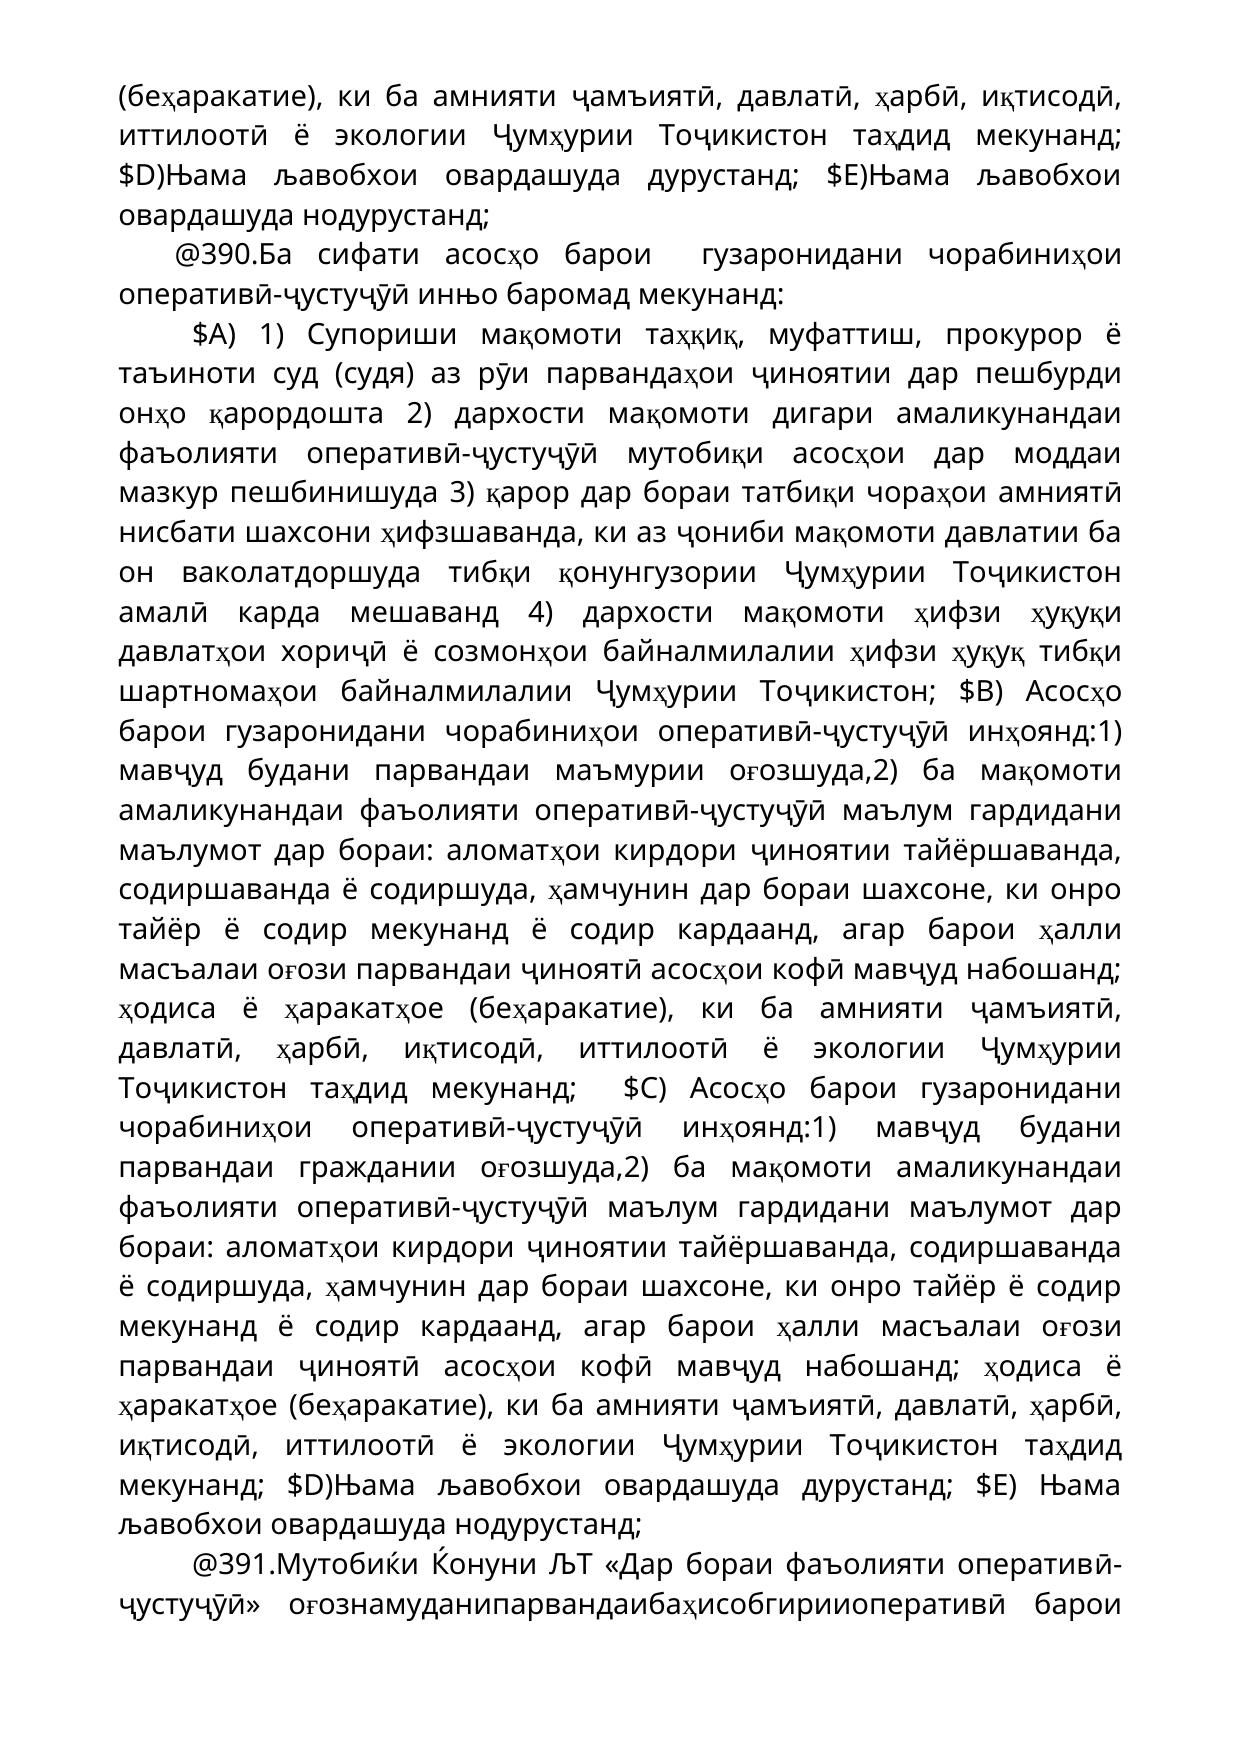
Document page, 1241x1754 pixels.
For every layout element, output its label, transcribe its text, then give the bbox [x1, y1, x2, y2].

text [118, 75, 1122, 234]
text $A) 1) Супориши мақомоти таҳқиқ, муфаттиш, прокурор ё таъиноти суд (судя) аз рӯи парвандаҳои ҷиноятии дар пешбурди онҳо қарордошта 2) дархости мақомоти дигари амаликунандаи фаъолияти оперативӣ-ҷустуҷӯӣ мутобиқи асосҳои дар моддаи мазкур пешбинишуда 3) қарор дар бораи татбиқи чораҳои амниятӣ нисбати шахсони ҳифзшаванда, ки аз ҷониби мақомоти давлатии ба он ваколатдоршуда тибқи қонунгузории Ҷумҳурии Тоҷикистон амалӣ карда мешаванд 4) дархости мақомоти ҳифзи ҳуқуқи давлатҳои хориҷӣ ё созмонҳои байналмилалии ҳифзи ҳуқуқ тибқи шартномаҳои байналмилалии Ҷумҳурии Тоҷикистон; $B) Асосҳо барои гузаронидани чорабиниҳои оперативӣ-ҷустуҷӯӣ инҳоянд:1) мавҷуд будани парвандаи маъмурии оғозшуда,2) ба мақомоти амаликунандаи фаъолияти оперативӣ-ҷустуҷӯӣ маълум гардидани маълумот дар бораи: аломатҳои кирдори ҷиноятии тайёршаванда, содиршаванда ё содиршуда, ҳамчунин дар бораи шахсоне, ки онро тайёр ё содир мекунанд ё содир кардаанд, агар барои ҳалли масъалаи оғози парвандаи ҷиноятӣ асосҳои кофӣ мавҷуд набошанд; ҳодиса ё ҳаракатҳое (беҳаракатие), ки ба амнияти ҷамъиятӣ, давлатӣ, ҳарбӣ, иқтисодӣ, иттилоотӣ ё экологии Ҷумҳурии Тоҷикистон таҳдид мекунанд; $С) Асосҳо барои гузаронидани чорабиниҳои оперативӣ-ҷустуҷӯӣ инҳоянд:1) мавҷуд будани парвандаи граждании оғозшуда,2) ба мақомоти амаликунандаи фаъолияти оперативӣ-ҷустуҷӯӣ маълум гардидани маълумот дар бораи: аломатҳои кирдори ҷиноятии тайёршаванда, содиршаванда ё содиршуда, ҳамчунин дар бораи шахсоне, ки онро тайёр ё содир мекунанд ё содир кардаанд, агар барои ҳалли масъалаи оғози парвандаи ҷиноятӣ асосҳои кофӣ мавҷуд набошанд; ҳодиса ё ҳаракатҳое (беҳаракатие), ки ба амнияти ҷамъиятӣ, давлатӣ, ҳарбӣ, иқтисодӣ, иттилоотӣ ё экологии Ҷумҳурии Тоҷикистон таҳдид мекунанд; $D)Њама љавобхои овардашуда дурустанд; $E) Њама љавобхои овардашуда нодурустанд; [118, 313, 1122, 1543]
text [118, 1543, 1122, 1623]
text @390.Ба сифати асосҳо барои гузаронидани чорабиниҳои оперативӣ-ҷустуҷӯӣ инњо баромад мекунанд: [118, 234, 1122, 313]
